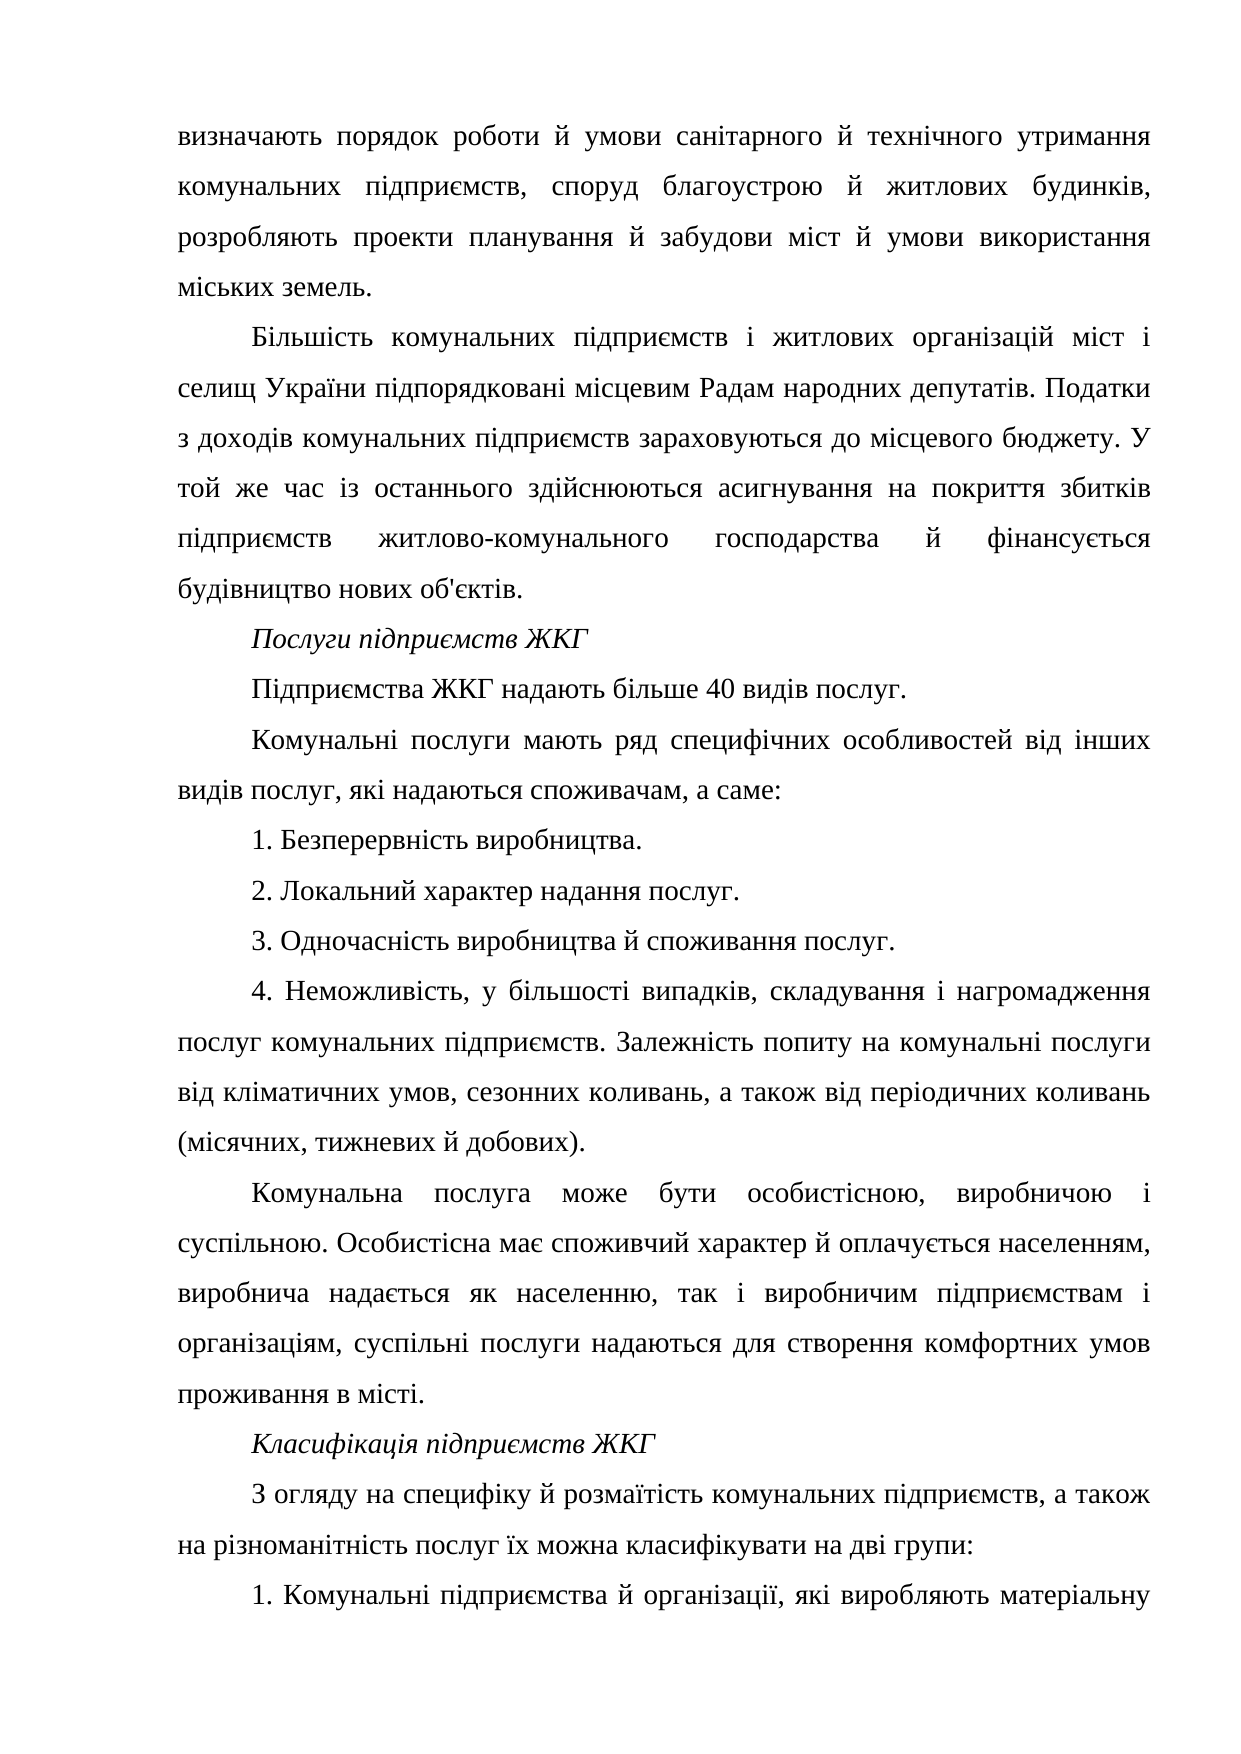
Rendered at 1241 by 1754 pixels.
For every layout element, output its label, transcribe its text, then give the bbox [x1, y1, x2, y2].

text З огляду на специфіку й розмаїтість комунальних підприємств, а також на різноманітність послуг їх можна класифікувати на дві групи: [177, 1477, 1152, 1560]
text Більшість комунальних підприємств і житлових організацій міст і селищ України підпорядковані місцевим Радам народних депутатів. Податки з доходів комунальних підприємств зараховуються до місцевого бюджету. У той же час із останнього здійснюються асигнування на покриття збитків підприємств житлово-комунального господарства й фінансується будівництво нових об'єктів. [177, 319, 1152, 604]
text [177, 1577, 1152, 1611]
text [177, 118, 1152, 303]
text 4. Неможливість, у більшості випадків, складування і нагромадження послуг комунальних підприємств. Залежність попиту на комунальні послуги від кліматичних умов, сезонних коливань, а також від періодичних коливань (місячних, тижневих й добових). [177, 973, 1152, 1158]
text 1. Безперервність виробництва. [177, 822, 1152, 856]
text 2. Локальний характер надання послуг. [177, 873, 1152, 906]
text Підприємства ЖКГ надають більше 40 видів послуг. [177, 672, 1152, 705]
text Комунальна послуга може бути особистісною, виробничою і суспільною. Особистісна має споживчий характер й оплачується населенням, виробнича надається як населенню, так і виробничим підприємствам і організаціям, суспільні послуги надаються для створення комфортних умов проживання в місті. [177, 1175, 1152, 1409]
text Комунальні послуги мають ряд специфічних особливостей від інших видів послуг, які надаються споживачам, а саме: [177, 722, 1152, 806]
text Послуги підприємств ЖКГ [177, 621, 1152, 655]
text 3. Одночасність виробництва й споживання послуг. [177, 923, 1152, 957]
text Класифікація підприємств ЖКГ [177, 1426, 1152, 1460]
